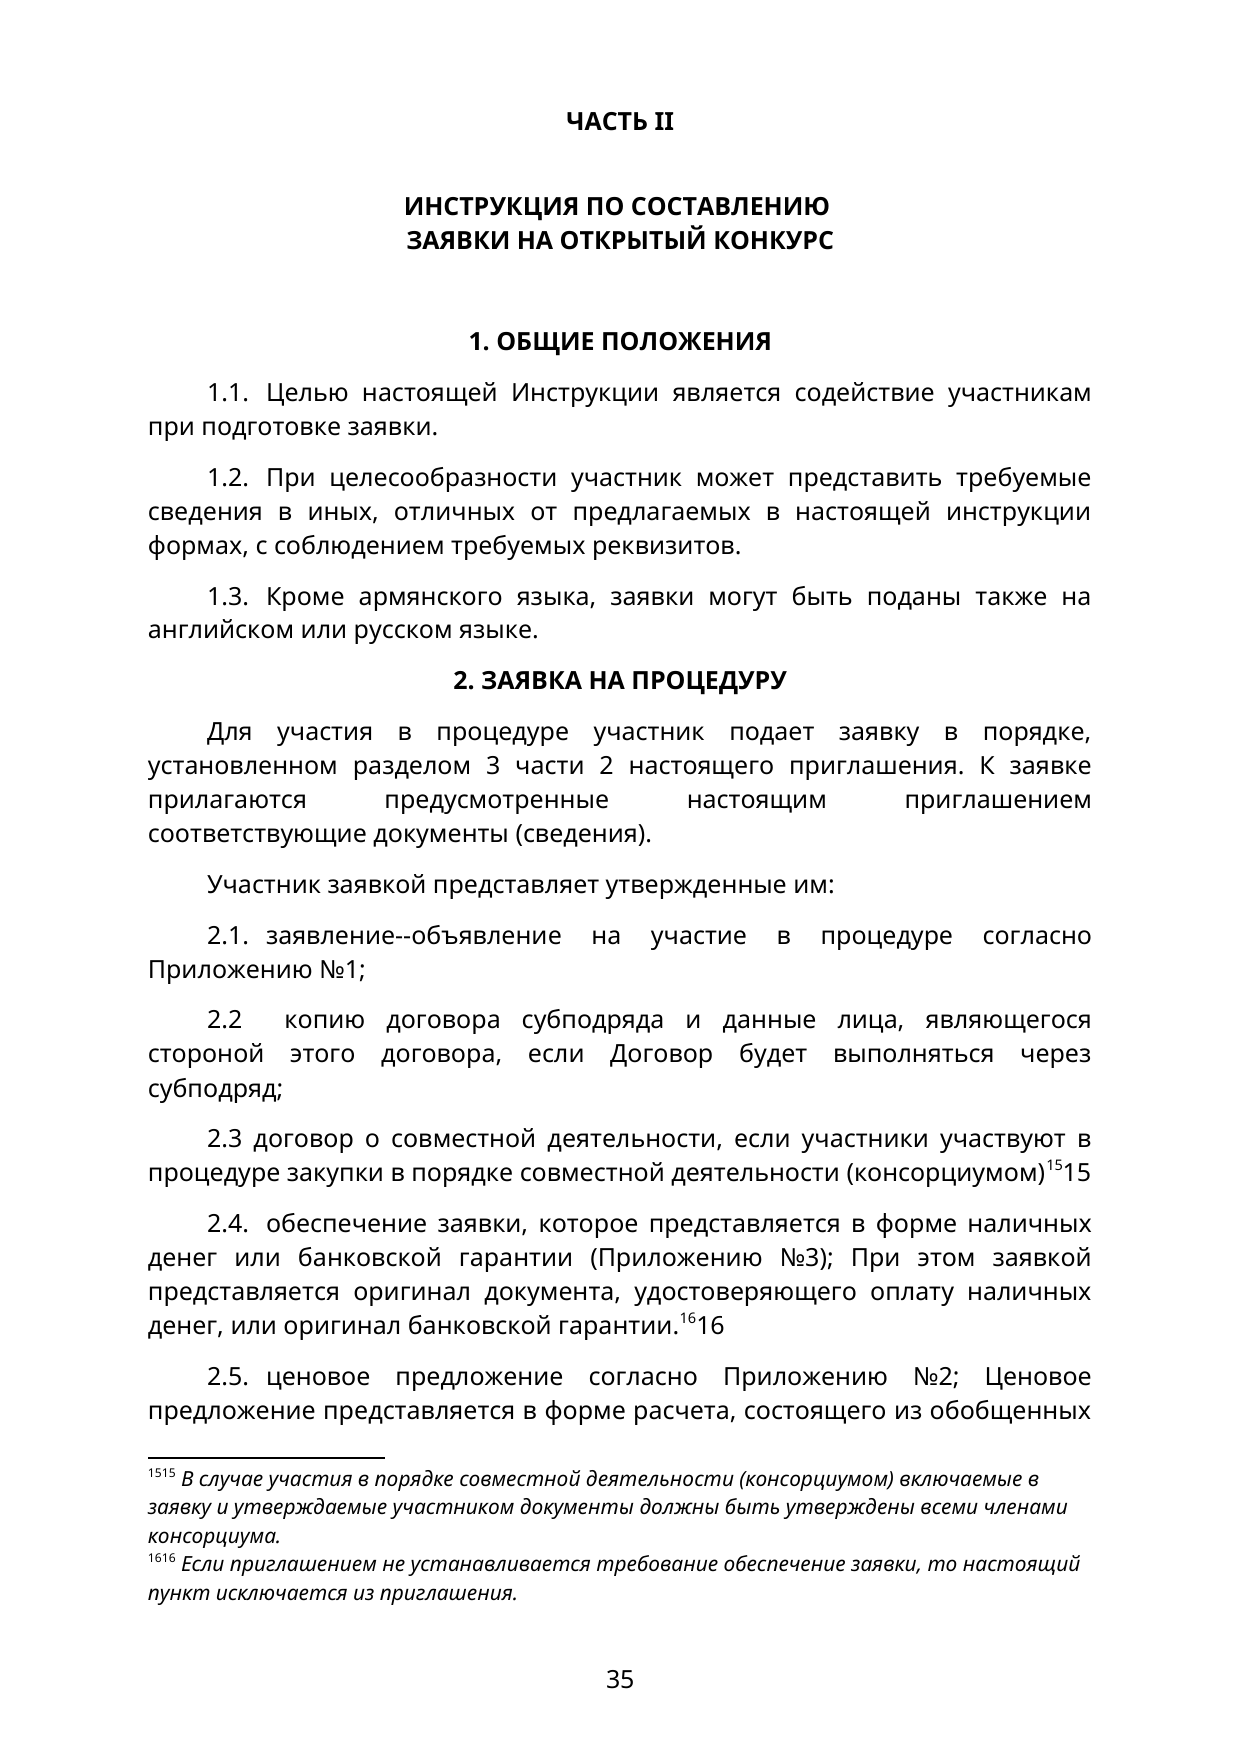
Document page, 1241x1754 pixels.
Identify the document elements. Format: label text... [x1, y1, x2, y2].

text 1.1. Целью настоящей Инструкции является содействие участникам при подготовке заявки. [148, 374, 1092, 443]
text 1.2. При целесообразности участник может представить требуемые сведения в иных, отличных от предлагаемых в настоящей инструкции формах, с соблюдением требуемых реквизитов. [148, 459, 1092, 561]
text 2.1. заявление--объявлениe на участие в процедуре согласно Приложению №1; [148, 917, 1092, 985]
text 2. ЗАЯВКА НА ПРОЦЕДУРУ [148, 663, 1092, 697]
text Участник заявкой представляет утвержденные им: [148, 867, 1092, 901]
text 2.2 копию договора субподряда и данные лица, являющегося стороной этого договора, если Договор будет выполняться через субподряд; [148, 1002, 1092, 1104]
text 2.4. обеспечение заявки, которое представляется в форме наличных денег или банковской гарантии (Приложению №3); При этом заявкой представляется оригинал документа, удостоверяющего оплату наличных денег, или оригинал банковской гарантии.16 [148, 1206, 1092, 1342]
text Для участия в процедуре участник подает заявку в порядке, установленном разделом 3 части 2 настоящего приглашения. К заявке прилагаются предусмотренные настоящим приглашением соответствующие документы (сведения). [148, 714, 1092, 850]
text ЧАСТЬ II [148, 103, 1092, 137]
text ИНСТРУКЦИЯ ПО СОСТАВЛЕНИЮ ЗАЯВКИ НА ОТКРЫТЫЙ КОНКУРС [148, 188, 1092, 256]
text 1.3. Кроме армянского языка, заявки могут быть поданы также на английском или русском языке. [148, 578, 1092, 646]
text 2.3 договор о совместной деятельности, если участники участвуют в процедуре закупки в порядке совместной деятельности (консорциумом)15 [148, 1121, 1092, 1189]
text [148, 1359, 1092, 1427]
text 1. ОБЩИЕ ПОЛОЖЕНИЯ [148, 324, 1092, 358]
